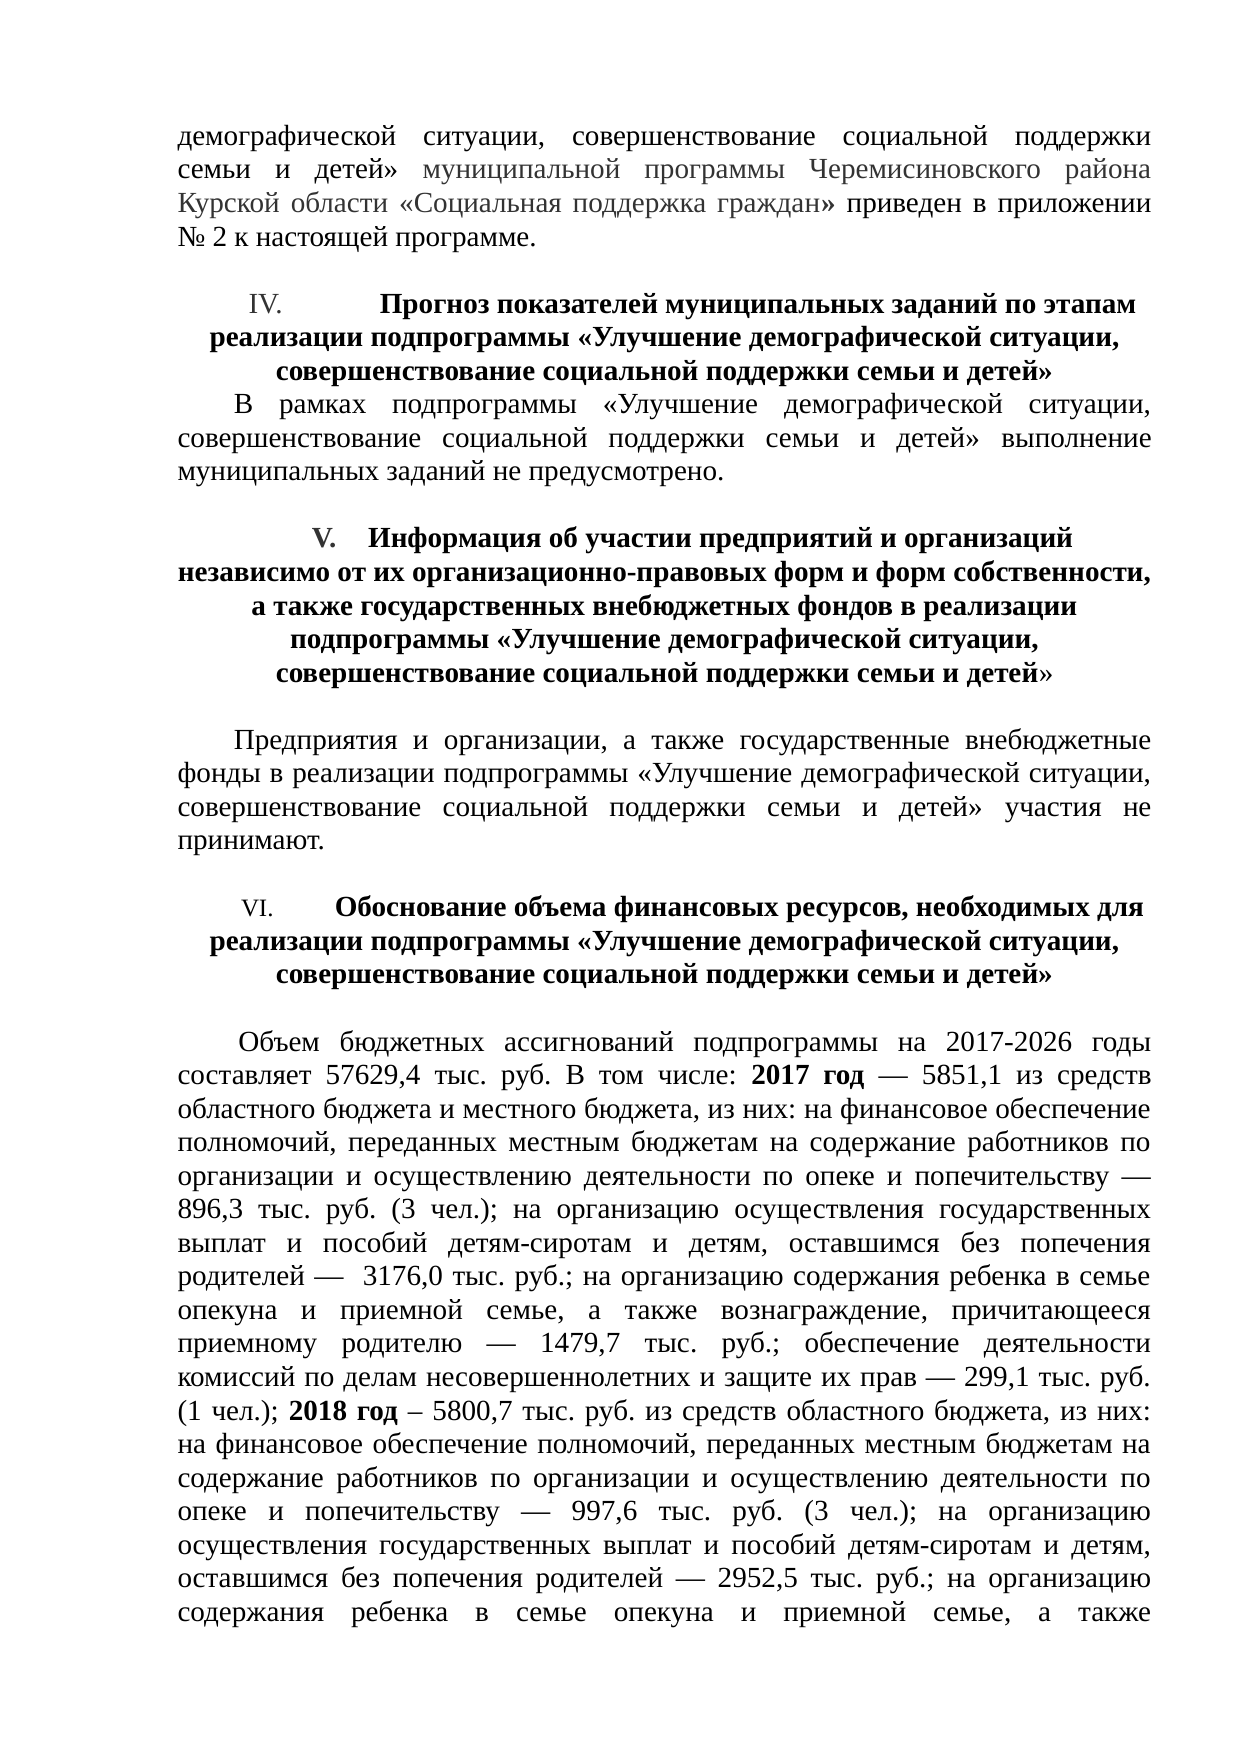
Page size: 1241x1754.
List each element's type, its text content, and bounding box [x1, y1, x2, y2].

list Информация об участии предприятий и организаций независимо от их организационно-правовых форм и форм собственности, а также государственных внебюджетных фондов в реализации подпрограммы «Улучшение демографической ситуации, совершенствование социальной поддержки семьи и детей» [177, 521, 1152, 688]
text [177, 1024, 1152, 1627]
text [177, 118, 1152, 252]
text В рамках подпрограммы «Улучшение демографической ситуации, совершенствование социальной поддержки семьи и детей» выполнение муниципальных заданий не предусмотрено. [177, 386, 1152, 487]
text Предприятия и организации, а также государственные внебюджетные фонды в реализации подпрограммы «Улучшение демографической ситуации, совершенствование социальной поддержки семьи и детей» участия не принимают. [177, 722, 1152, 856]
list Прогноз показателей муниципальных заданий по этапам реализации подпрограммы «Улучшение демографической ситуации, совершенствование социальной поддержки семьи и детей» [177, 286, 1152, 386]
list Обоснование объема финансовых ресурсов, необходимых для реализации подпрограммы «Улучшение демографической ситуации, совершенствование социальной поддержки семьи и детей» [177, 889, 1152, 990]
